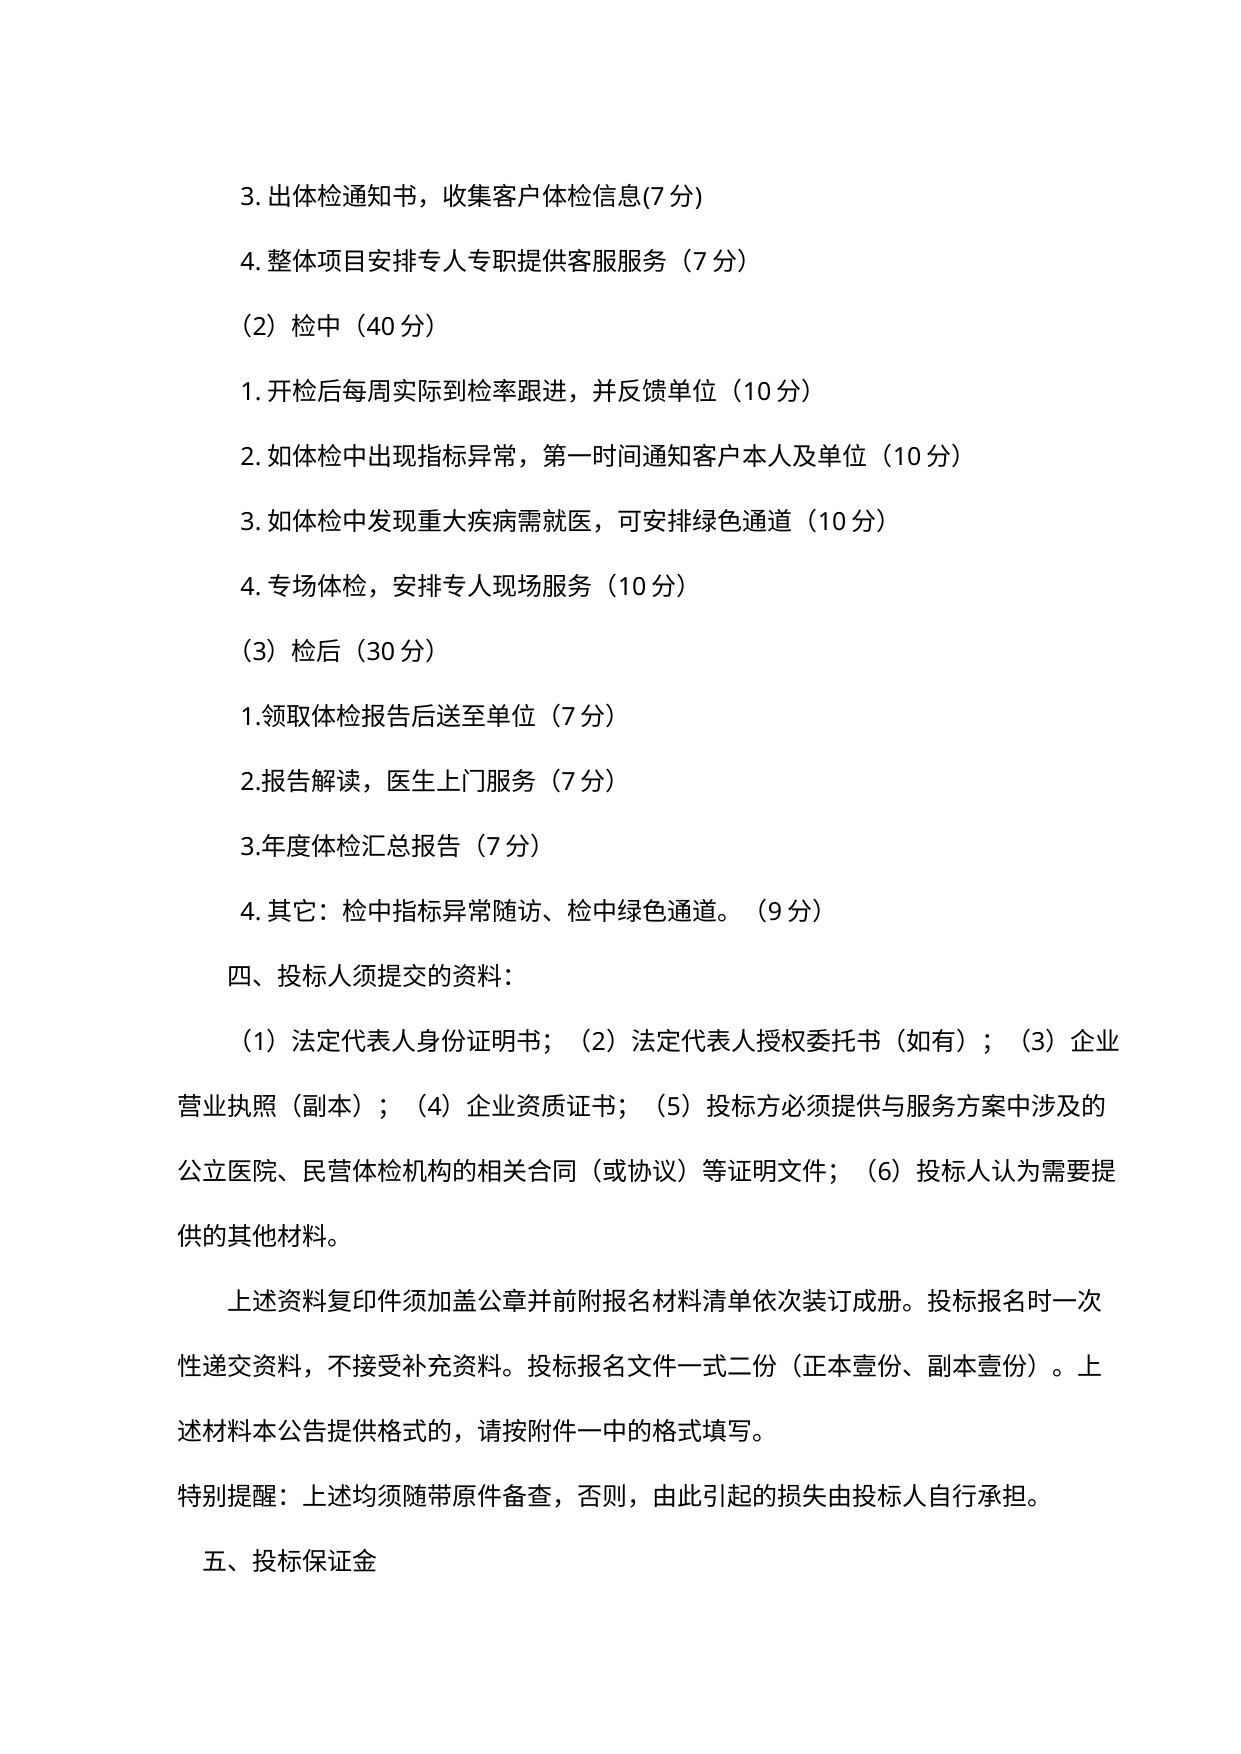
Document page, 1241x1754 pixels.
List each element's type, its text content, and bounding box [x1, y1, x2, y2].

text 特别提醒：上述均须随带原件备查，否则，由此引起的损失由投标人自行承担。 [177, 1462, 1122, 1527]
text 2.报告解读，医生上门服务（7分） [177, 747, 1122, 812]
text 3. 出体检通知书，收集客户体检信息(7分) [177, 162, 1122, 227]
text 3.年度体检汇总报告（7分） [177, 812, 1122, 877]
text （3）检后（30分） [177, 617, 1122, 682]
text 3. 如体检中发现重大疾病需就医，可安排绿色通道（10分） [177, 487, 1122, 552]
text 1.领取体检报告后送至单位（7分） [177, 682, 1122, 747]
text （1）法定代表人身份证明书；（2）法定代表人授权委托书（如有）；（3）企业营业执照（副本）；（4）企业资质证书；（5）投标方必须提供与服务方案中涉及的公立医院、民营体检机构的相关合同（或协议）等证明文件；（6）投标人认为需要提供的其他材料。 [177, 1007, 1122, 1267]
text 2. 如体检中出现指标异常，第一时间通知客户本人及单位（10分） [177, 422, 1122, 487]
text （2）检中（40分） [177, 292, 1122, 357]
text 4. 整体项目安排专人专职提供客服服务（7分） [177, 227, 1122, 292]
text 四、投标人须提交的资料： [177, 942, 1122, 1007]
text 4. 专场体检，安排专人现场服务（10分） [177, 552, 1122, 617]
text 上述资料复印件须加盖公章并前附报名材料清单依次装订成册。投标报名时一次性递交资料，不接受补充资料。投标报名文件一式二份（正本壹份、副本壹份）。上述材料本公告提供格式的，请按附件一中的格式填写。 [177, 1267, 1122, 1462]
text 五、投标保证金 [177, 1527, 1122, 1592]
text 4. 其它：检中指标异常随访、检中绿色通道。（9分） [177, 877, 1122, 942]
text 1. 开检后每周实际到检率跟进，并反馈单位（10分） [177, 357, 1122, 422]
